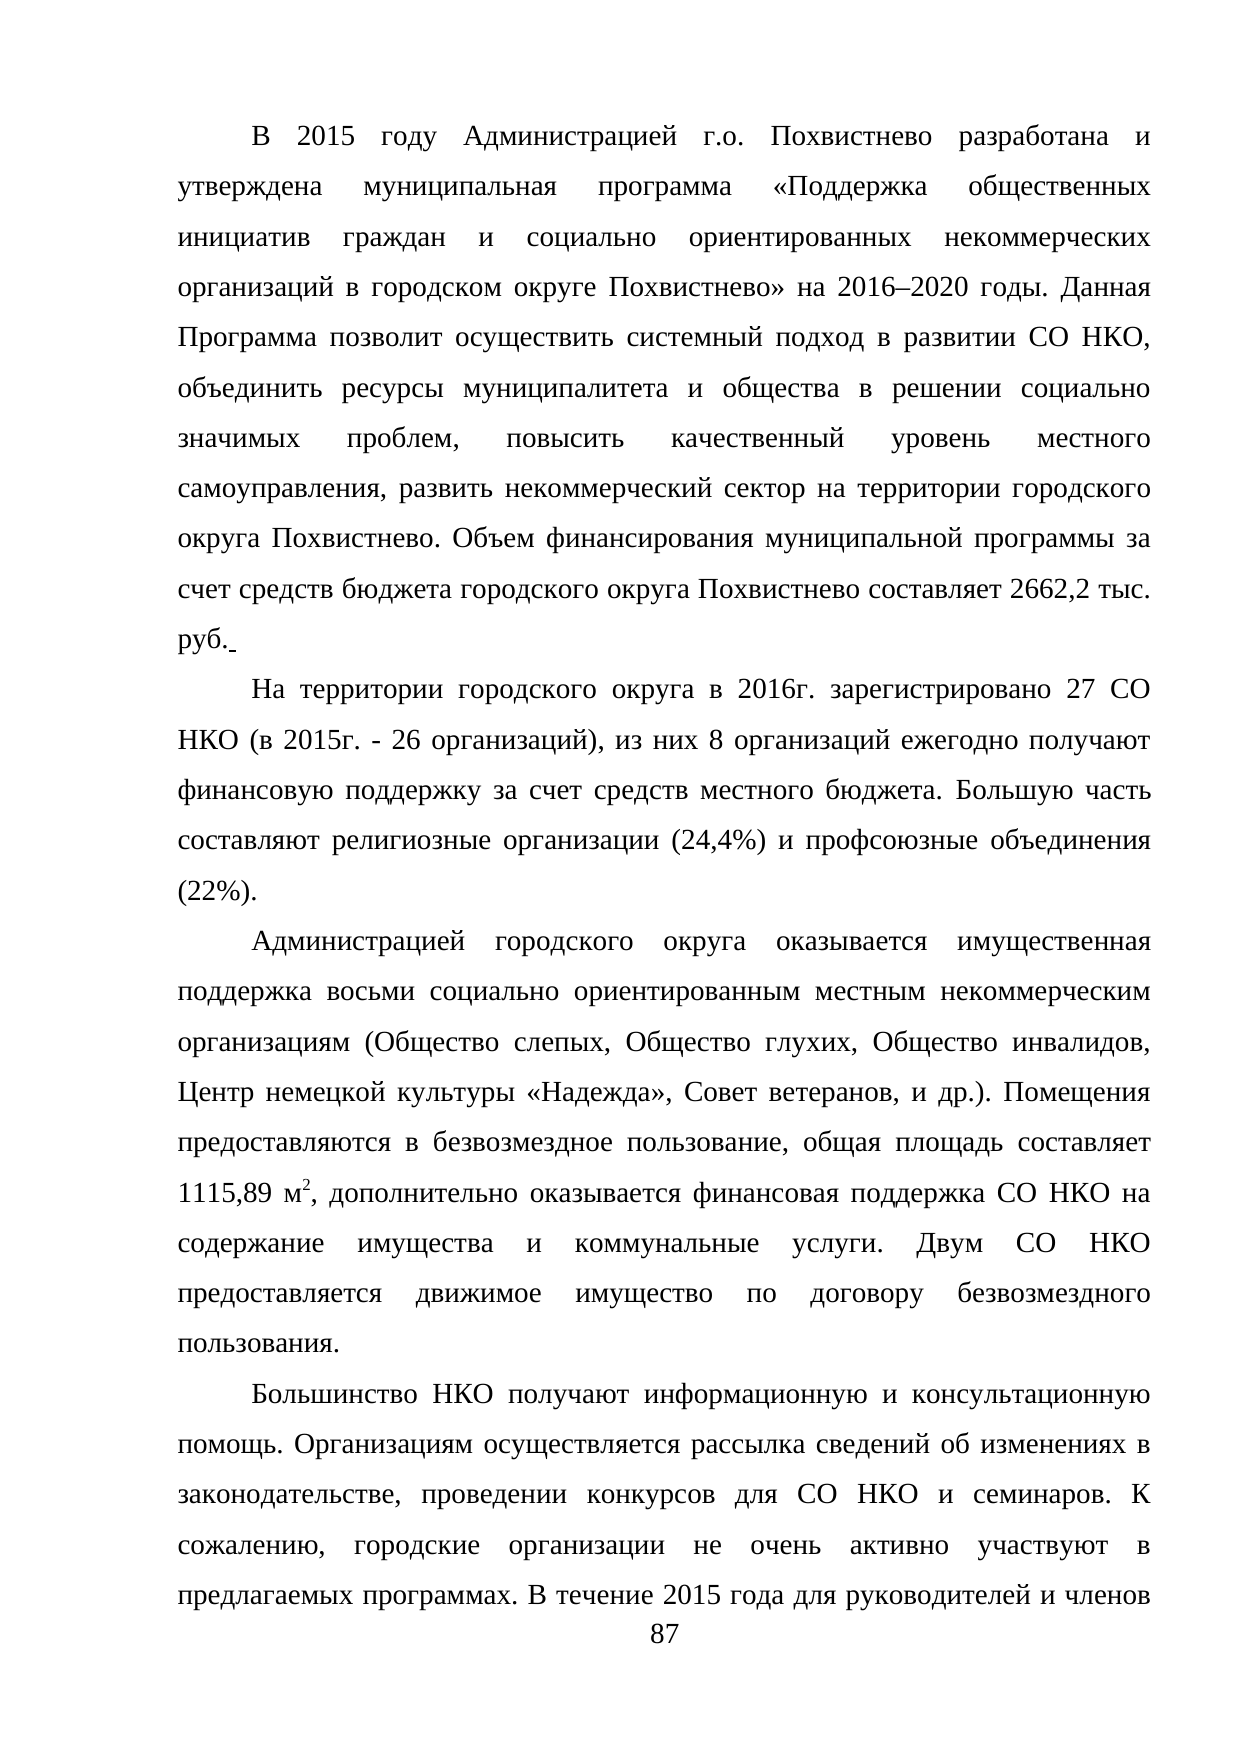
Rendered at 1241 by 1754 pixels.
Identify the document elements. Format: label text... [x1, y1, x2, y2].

text Администрацией городского округа оказывается имущественная поддержка восьми социально ориентированным местным некоммерческим организациям (Общество слепых, Общество глухих, Общество инвалидов, Центр немецкой культуры «Надежда», Совет ветеранов, и др.). Помещения предоставляются в безвозмездное пользование, общая площадь составляет 1115,89 м2, дополнительно оказывается финансовая поддержка СО НКО на содержание имущества и коммунальные услуги. Двум СО НКО предоставляется движимое имущество по договору безвозмездного пользования. [177, 923, 1152, 1359]
text В 2015 году Администрацией г.о. Похвистнево разработана и утверждена муниципальная программа «Поддержка общественных инициатив граждан и социально ориентированных некоммерческих организаций в городском округе Похвистнево» на 2016–2020 годы. Данная Программа позволит осуществить системный подход в развитии СО НКО, объединить ресурсы муниципалитета и общества в решении социально значимых проблем, повысить качественный уровень местного самоуправления, развить некоммерческий сектор на территории городского округа Похвистнево. Объем финансирования муниципальной программы за счет средств бюджета городского округа Похвистнево составляет 2662,2 тыс. руб. [177, 118, 1152, 655]
text На территории городского округа в 2016г. зарегистрировано 27 СО НКО (в 2015г. - 26 организаций), из них 8 организаций ежегодно получают финансовую поддержку за счет средств местного бюджета. Большую часть составляют религиозные организации (24,4%) и профсоюзные объединения (22%). [177, 672, 1152, 906]
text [177, 1376, 1152, 1611]
